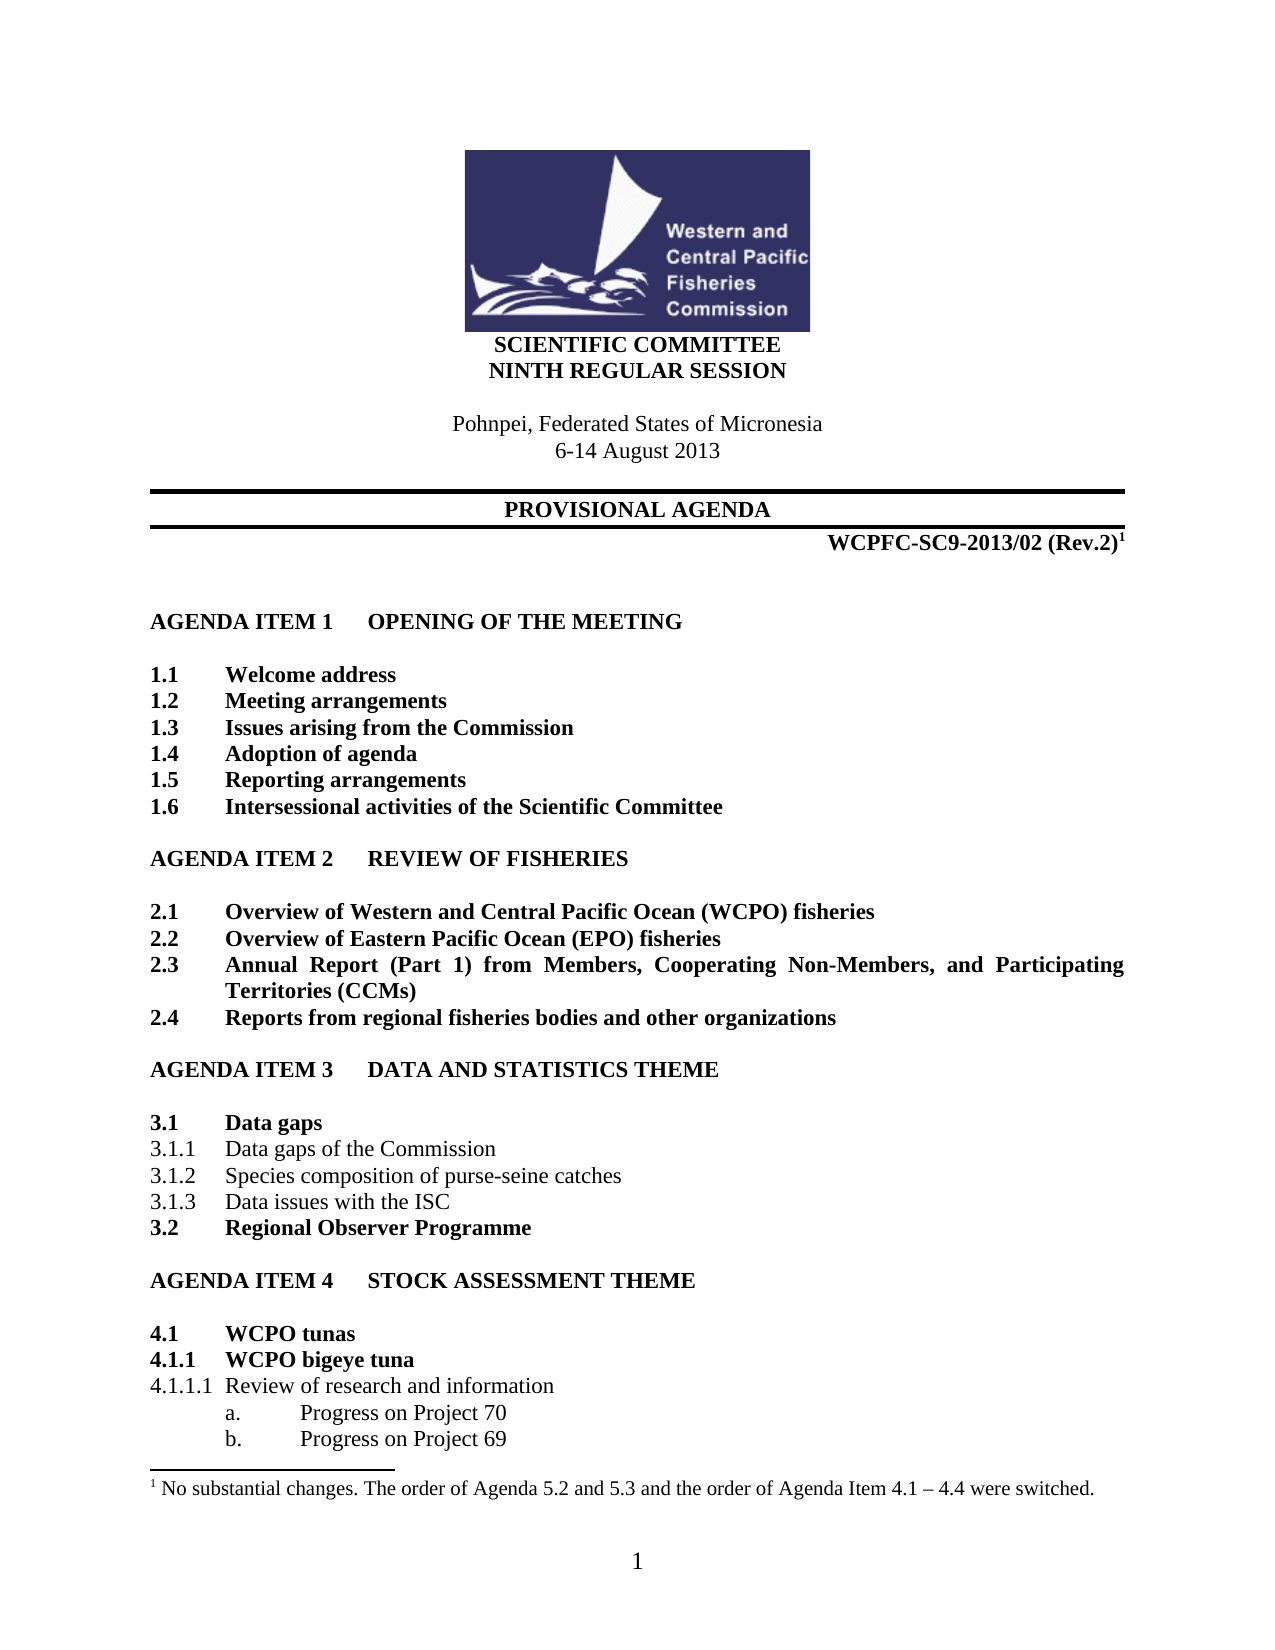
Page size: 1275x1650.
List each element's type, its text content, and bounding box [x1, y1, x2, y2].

text WCPFC-SC9-2013/02 (Rev.2) [150, 529, 1125, 556]
list Overview of Eastern Pacific Ocean (EPO) fisheries [150, 924, 1125, 951]
list Issues arising from the Commission [150, 714, 1125, 740]
list Data gaps of the Commission [150, 1135, 1125, 1162]
list Overview of Western and Central Pacific Ocean (WCPO) fisheries [150, 898, 1125, 924]
list Meeting arrangements [150, 687, 1125, 714]
list REVIEW OF FISHERIES [150, 846, 1125, 872]
list OPENING OF THE MEETING [150, 608, 1125, 635]
list Data issues with the ISC [150, 1188, 1125, 1214]
list Progress on Project 69 [225, 1425, 1125, 1452]
text PROVISIONAL AGENDA [150, 494, 1125, 525]
text SCIENTIFIC COMMITTEE [150, 331, 1125, 358]
list STOCK ASSESSMENT THEME [150, 1267, 1125, 1293]
list Regional Observer Programme [150, 1214, 1125, 1241]
list Adoption of agenda [150, 740, 1125, 766]
text NINTH REGULAR SESSION [150, 358, 1125, 384]
list Intersessional activities of the Scientific Committee [150, 793, 1125, 819]
list Annual Report (Part 1) from Members, Cooperating Non-Members, and Participating Territories (CCMs) [150, 951, 1125, 1004]
picture [464, 150, 811, 332]
list Reports from regional fisheries bodies and other organizations [150, 1004, 1125, 1030]
list Progress on Project 70 [225, 1399, 1125, 1425]
list WCPO tunas [150, 1320, 1125, 1346]
text Pohnpei, Federated States of Micronesia [150, 410, 1125, 437]
list Reporting arrangements [150, 766, 1125, 793]
list Review of research and information [150, 1373, 1125, 1399]
list DATA AND STATISTICS THEME [150, 1056, 1125, 1083]
list Data gaps [150, 1109, 1125, 1135]
list Welcome address [150, 661, 1125, 687]
text 6-14 August 2013 [150, 437, 1125, 463]
list WCPO bigeye tuna [150, 1346, 1125, 1373]
list Species composition of purse-seine catches [150, 1162, 1125, 1188]
